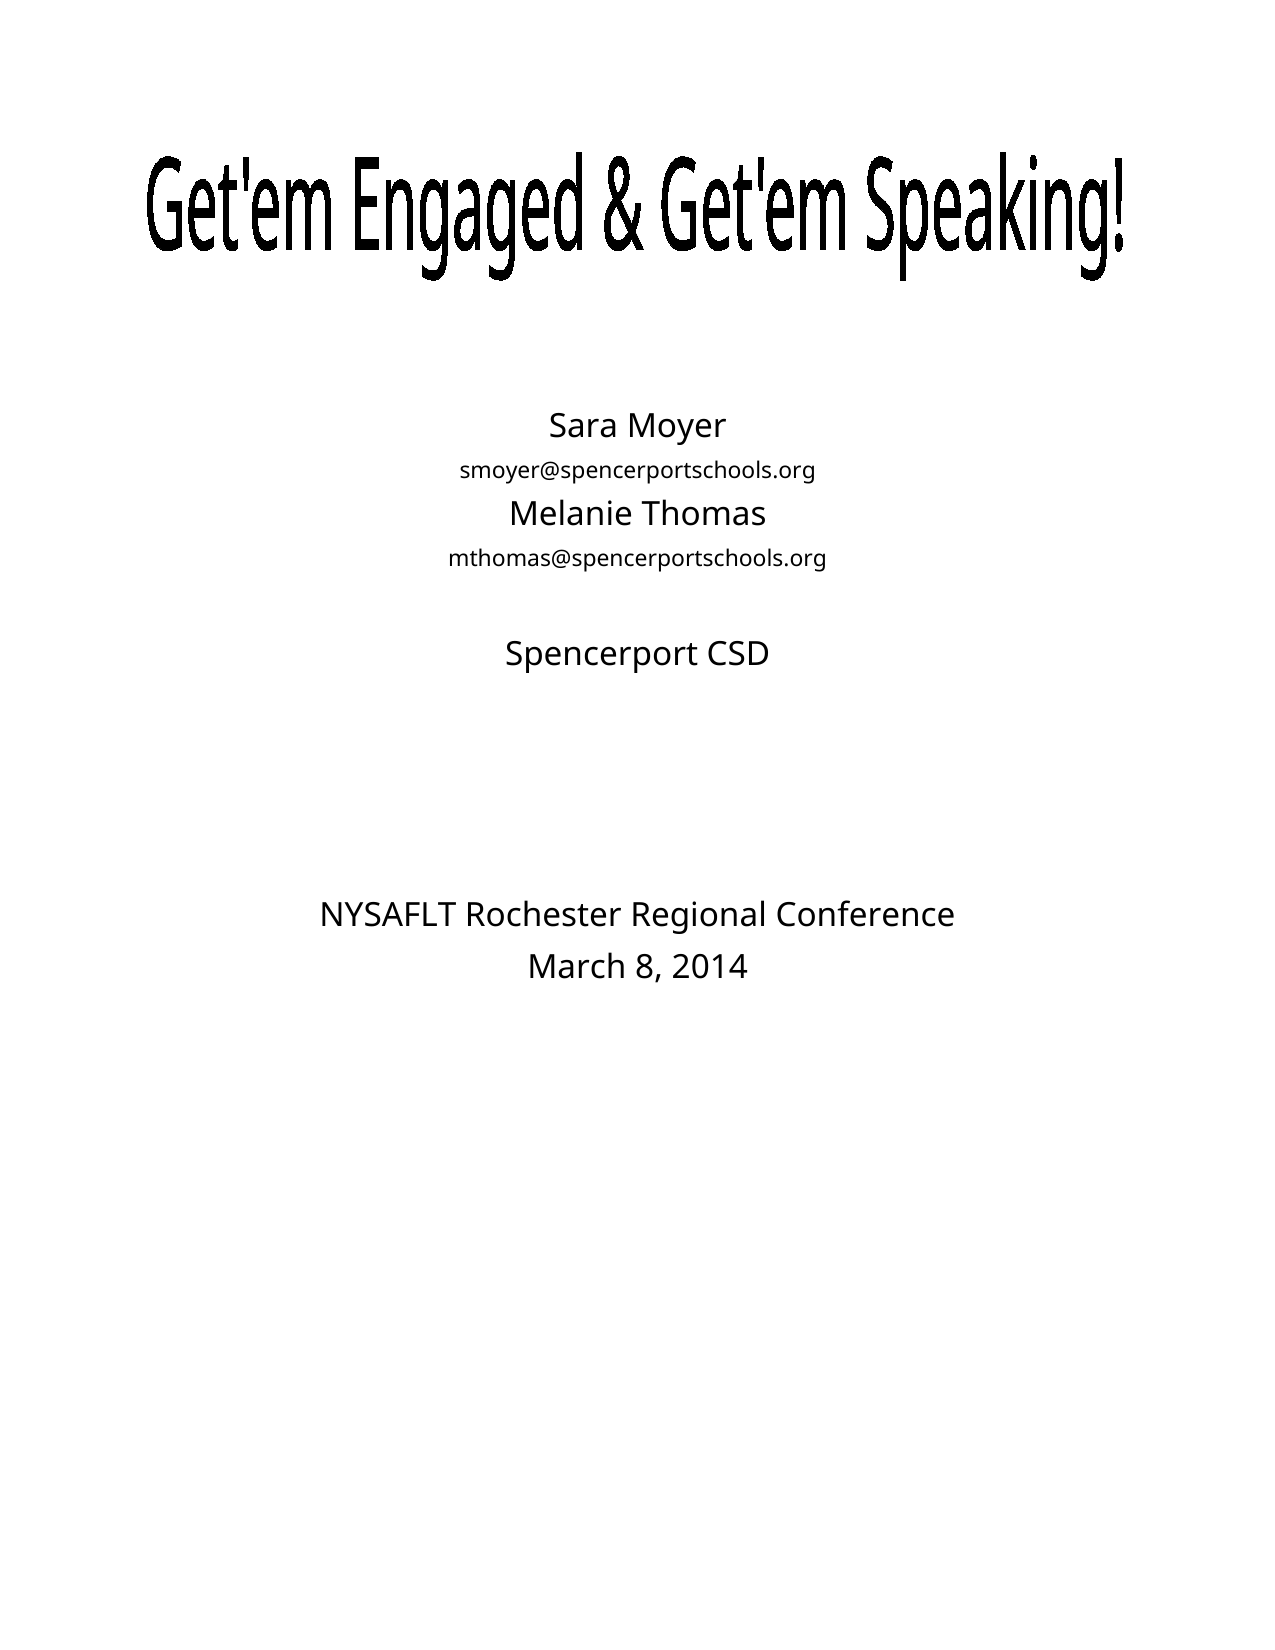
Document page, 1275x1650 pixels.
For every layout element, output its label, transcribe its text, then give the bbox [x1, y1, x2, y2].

text Spencerport CSD [150, 630, 1125, 675]
text mthomas@spencerportschools.org [150, 542, 1125, 573]
text smoyer@spencerportschools.org [150, 454, 1125, 485]
text Sara Moyer [150, 402, 1125, 447]
text Melanie Thomas [150, 490, 1125, 535]
text March 8, 2014 [150, 943, 1125, 988]
text NYSAFLT Rochester Regional Conference [150, 891, 1125, 936]
